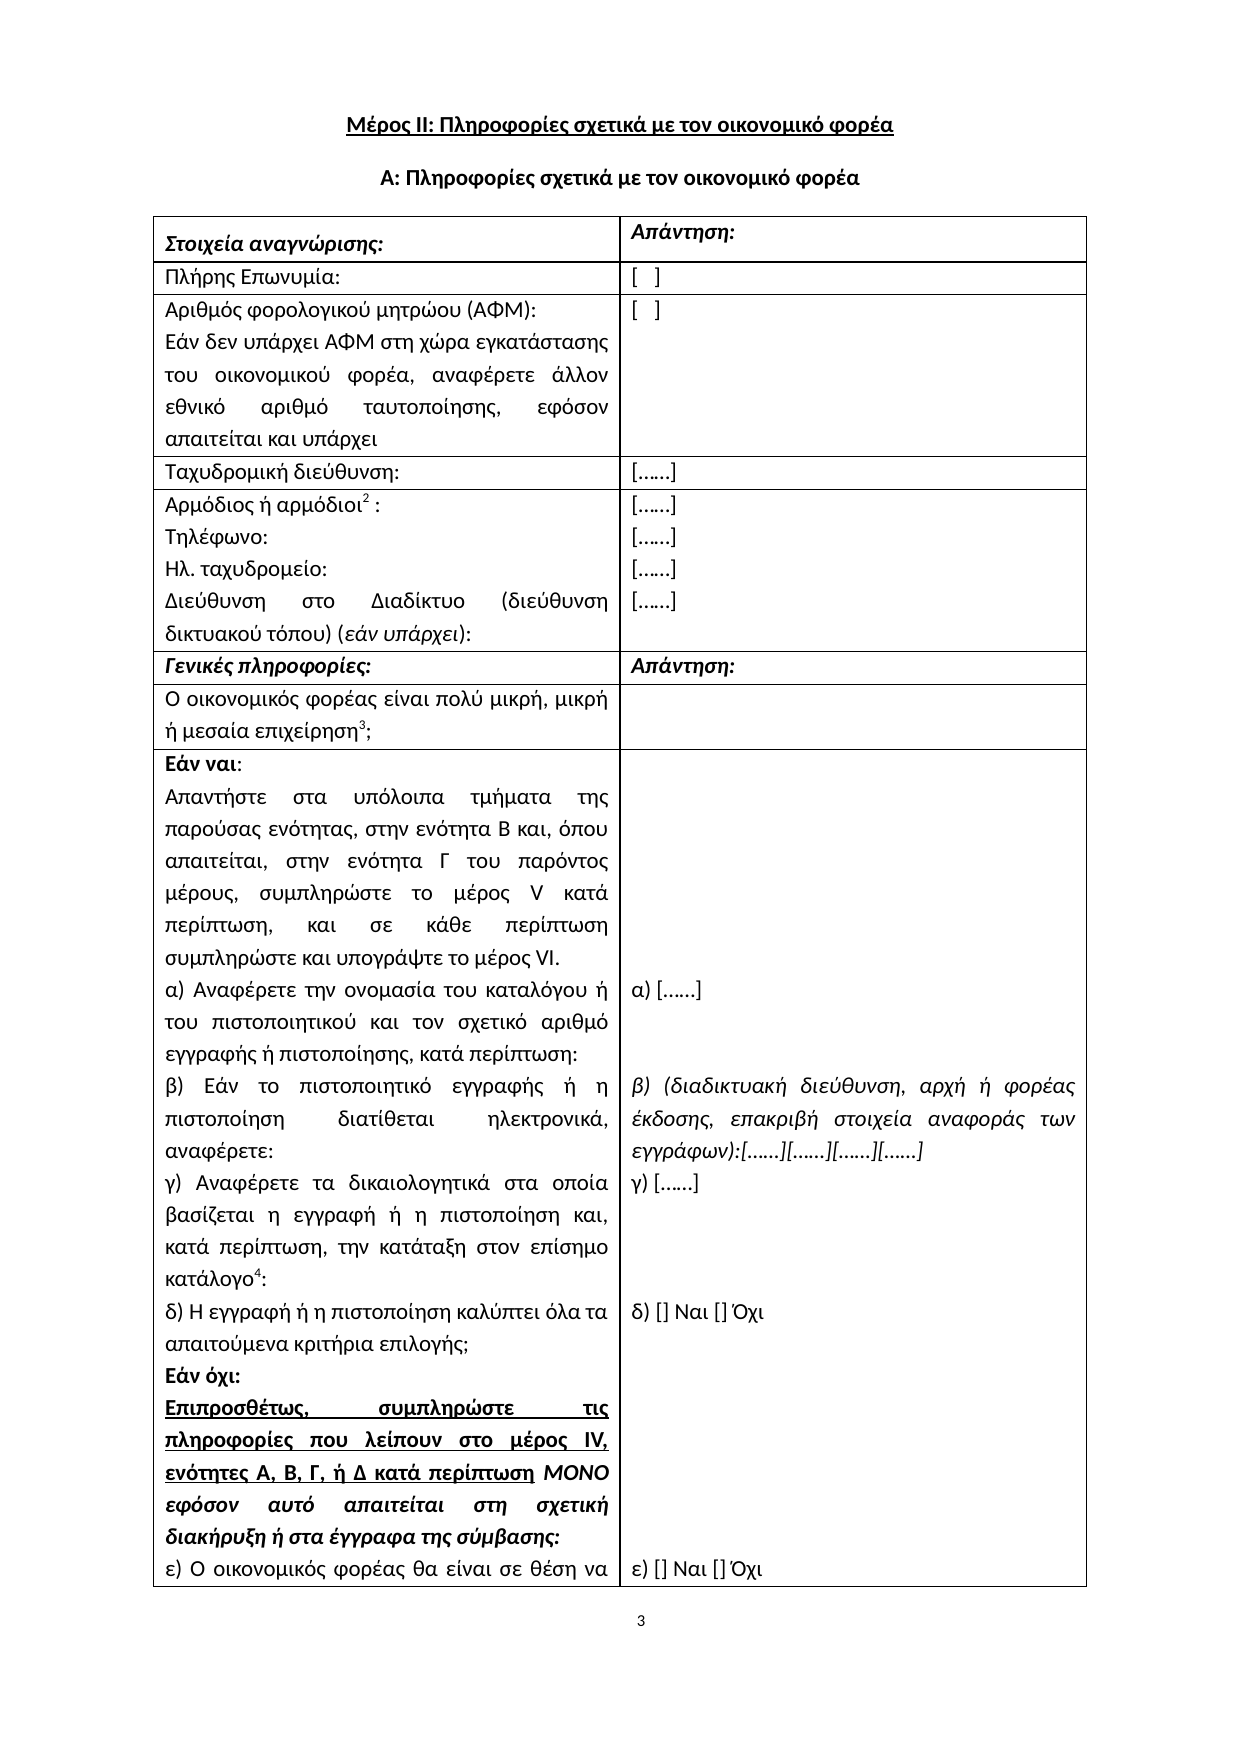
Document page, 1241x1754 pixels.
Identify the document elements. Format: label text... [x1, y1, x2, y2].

table_header Στοιχεία αναγνώρισης: [154, 217, 619, 261]
text Μέρος II: Πληροφορίες σχετικά με τον οικονομικό φορέα [159, 110, 1081, 138]
table_cell Ο οικονομικός φορέας είναι πολύ μικρή, μικρή ή μεσαία επιχείρηση; [154, 685, 619, 748]
table_cell Αριθμός φορολογικού μητρώου (ΑΦΜ): Εάν δεν υπάρχει ΑΦΜ στη χώρα εγκατάστασης του οικονομικού φορέα, αναφέρετε άλλον εθνικό αριθμό ταυτοποίησης, εφόσον απαιτείται και υπάρχει [154, 295, 619, 456]
table_cell Ταχυδρομική διεύθυνση: [154, 457, 619, 489]
table_cell [……] [621, 457, 1086, 489]
table_cell Γενικές πληροφορίες: [154, 652, 619, 683]
table_cell [621, 685, 1086, 748]
table_cell [……] [……] [……] [……] [621, 490, 1086, 651]
table_header Απάντηση: [621, 217, 1086, 261]
table_cell Απάντηση: [621, 652, 1086, 683]
table_cell Αρμόδιος ή αρμόδιοι : Τηλέφωνο: Ηλ. ταχυδρομείο: Διεύθυνση στο Διαδίκτυο (διεύθυνση δικτυακού τόπου) (εάν υπάρχει): [154, 490, 619, 651]
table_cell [154, 750, 619, 1586]
table_cell Πλήρης Επωνυμία: [154, 263, 619, 294]
text Α: Πληροφορίες σχετικά με τον οικονομικό φορέα [159, 163, 1081, 191]
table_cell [621, 750, 1086, 1586]
table_cell [ ] [621, 295, 1086, 456]
table_cell [ ] [621, 263, 1086, 294]
